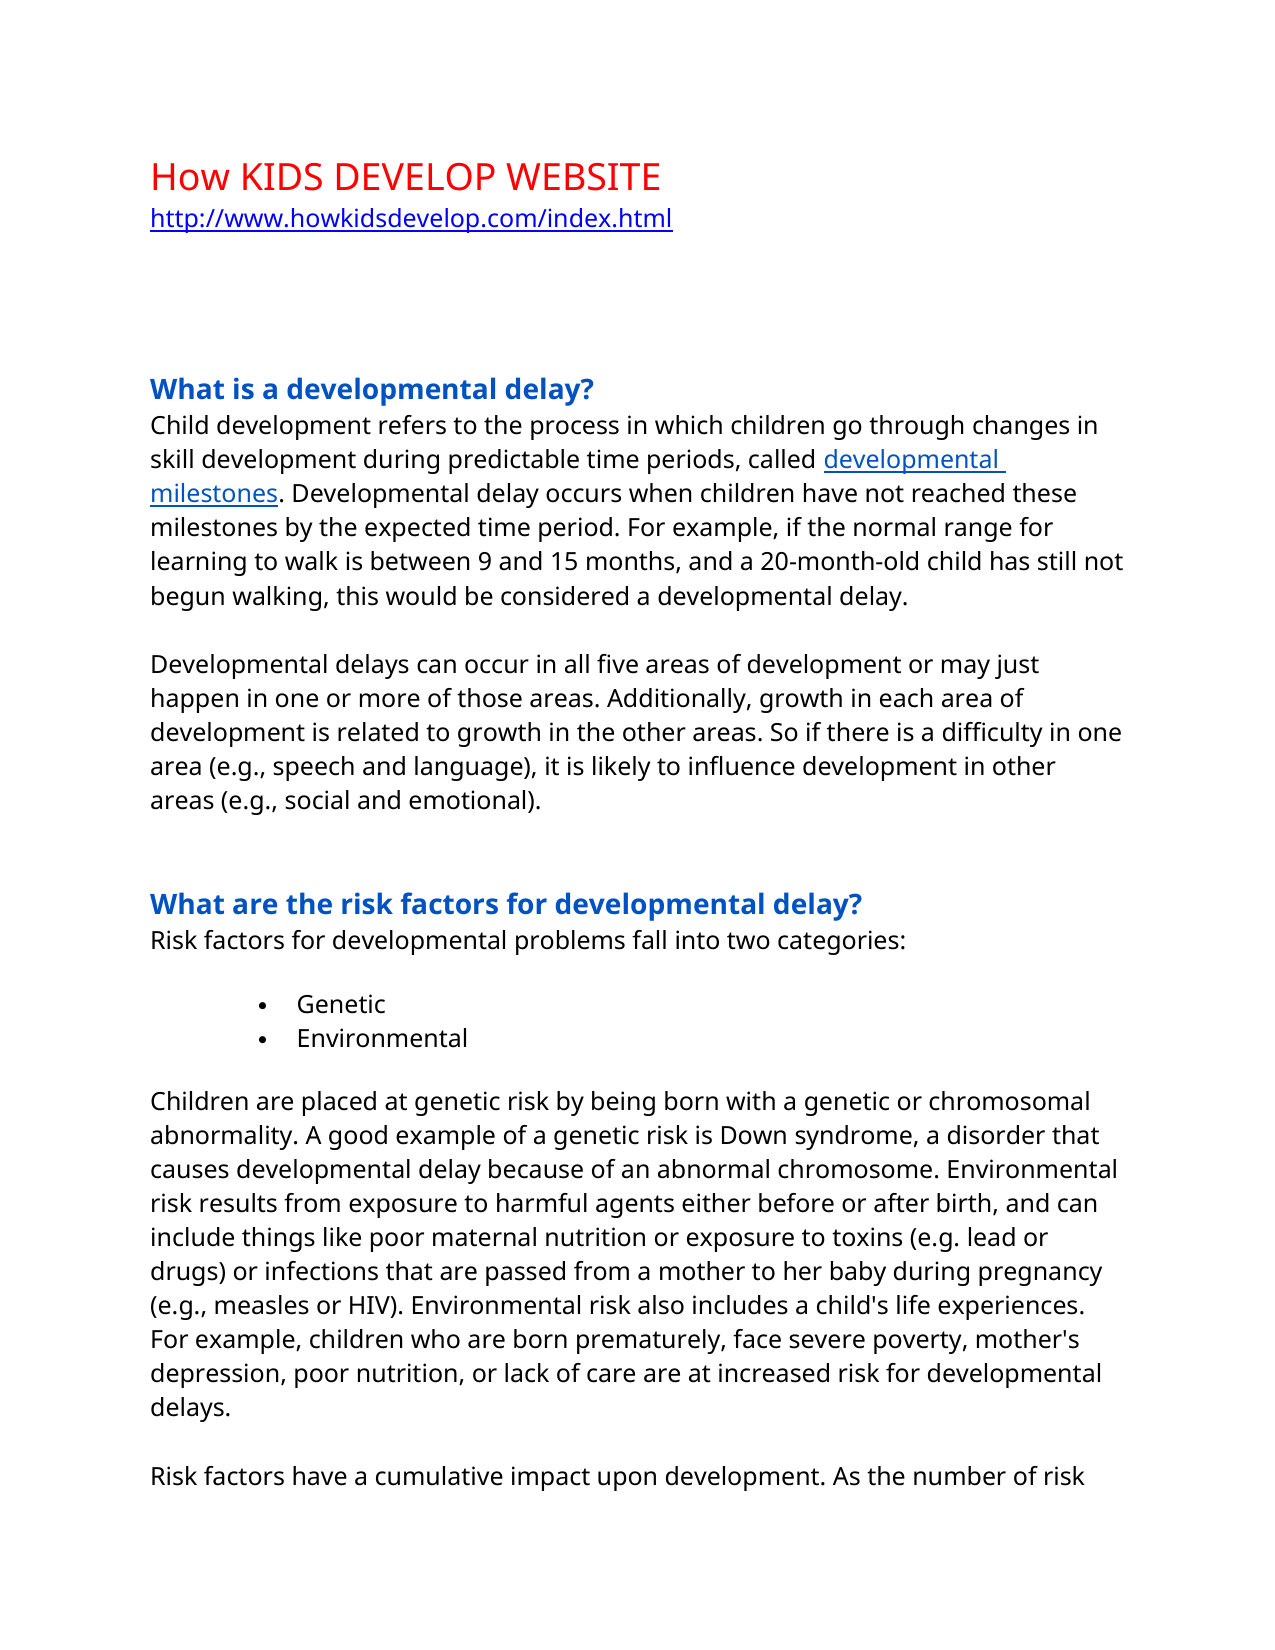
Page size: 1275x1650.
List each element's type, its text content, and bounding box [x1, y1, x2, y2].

text What is a developmental delay? Child development refers to the process in which children go through changes in skill development during predictable time periods, called developmental milestones. Developmental delay occurs when children have not reached these milestones by the expected time period. For example, if the normal range for learning to walk is between 9 and 15 months, and a 20-month-old child has still not begun walking, this would be considered a developmental delay. Developmental delays can occur in all five areas of development or may just happen in one or more of those areas. Additionally, growth in each area of development is related to growth in the other areas. So if there is a difficulty in one area (e.g., speech and language), it is likely to influence development in other areas (e.g., social and emotional). What are the risk factors for developmental delay? Risk factors for developmental problems fall into two categories: [150, 301, 1125, 957]
text http://www.howkidsdevelop.com/index.html [150, 201, 1125, 301]
text How KIDS DEVELOP WEBSITE [150, 150, 1125, 201]
list Environmental [259, 1020, 1125, 1054]
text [150, 1083, 1125, 1492]
list Genetic [259, 986, 1125, 1020]
